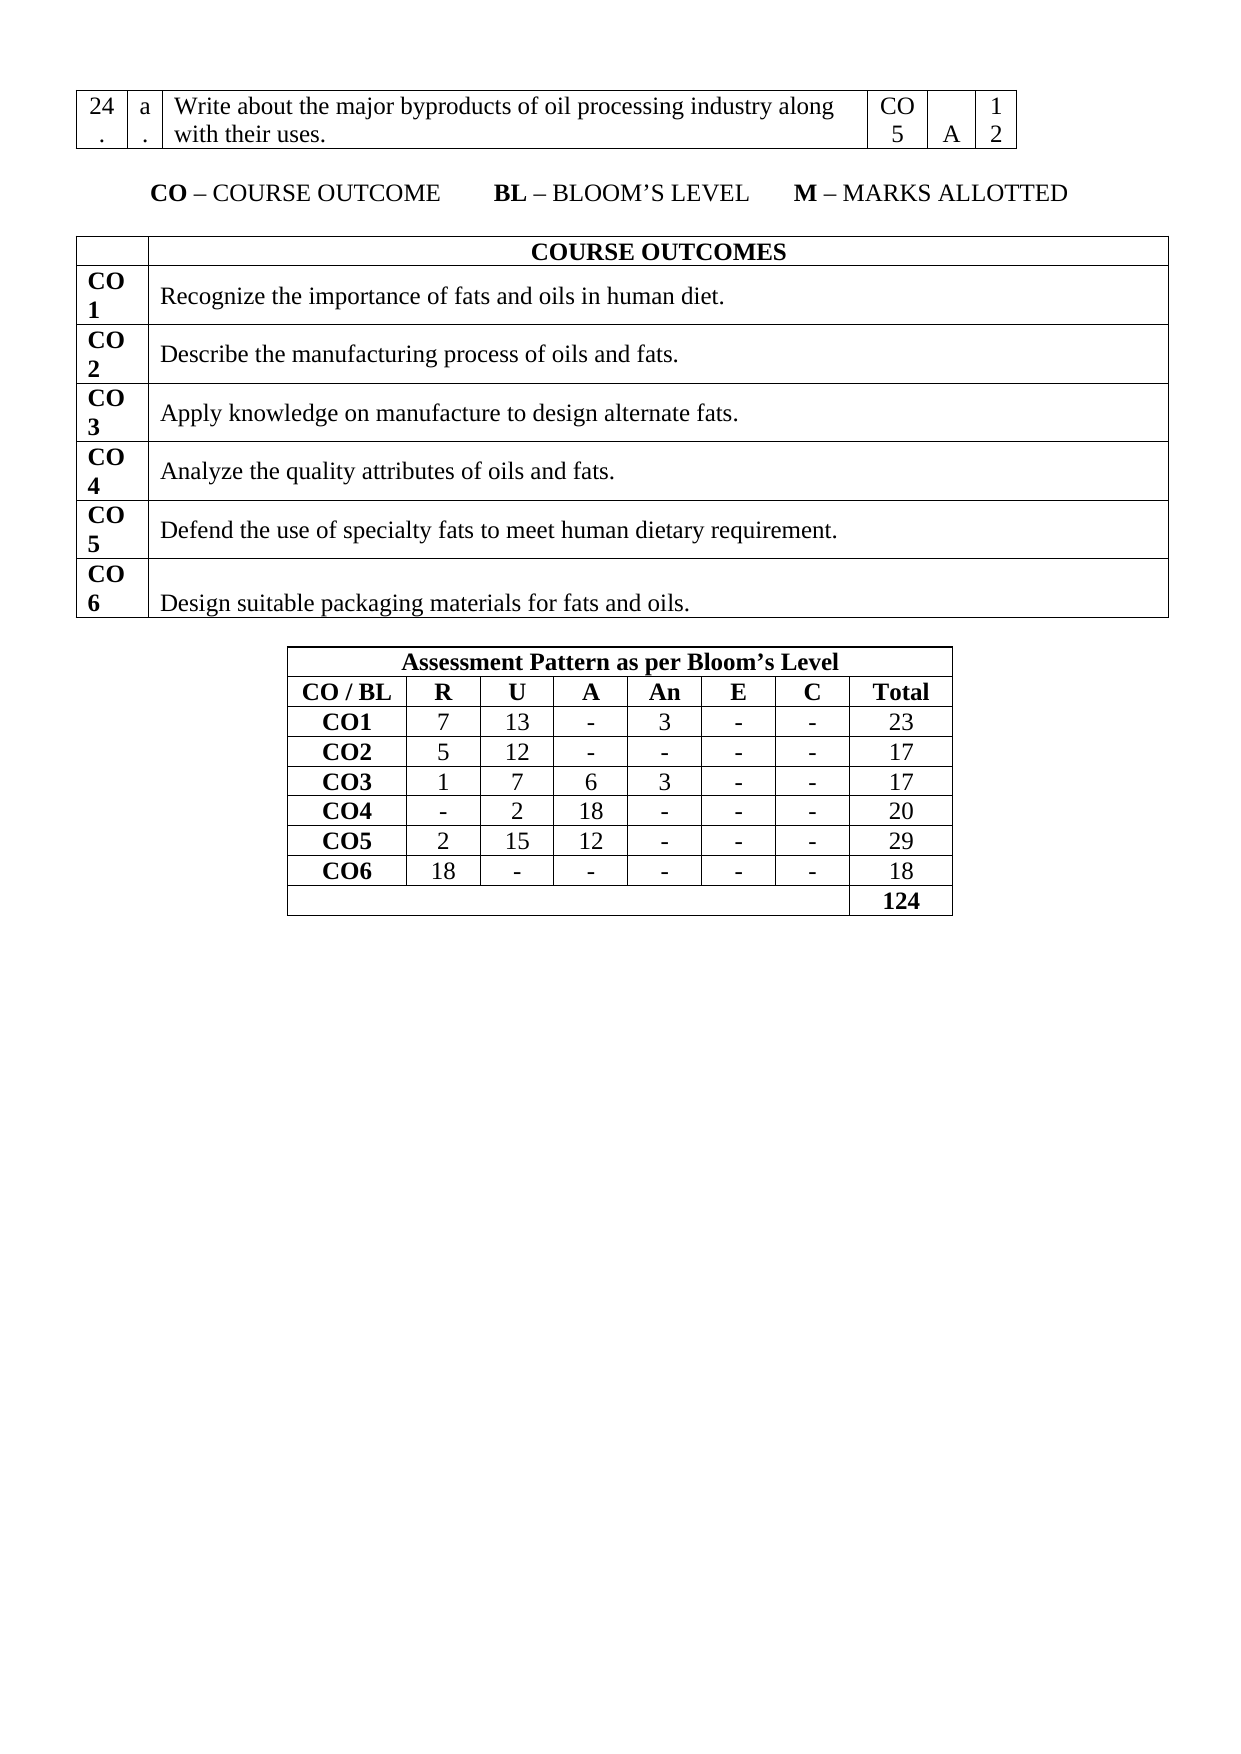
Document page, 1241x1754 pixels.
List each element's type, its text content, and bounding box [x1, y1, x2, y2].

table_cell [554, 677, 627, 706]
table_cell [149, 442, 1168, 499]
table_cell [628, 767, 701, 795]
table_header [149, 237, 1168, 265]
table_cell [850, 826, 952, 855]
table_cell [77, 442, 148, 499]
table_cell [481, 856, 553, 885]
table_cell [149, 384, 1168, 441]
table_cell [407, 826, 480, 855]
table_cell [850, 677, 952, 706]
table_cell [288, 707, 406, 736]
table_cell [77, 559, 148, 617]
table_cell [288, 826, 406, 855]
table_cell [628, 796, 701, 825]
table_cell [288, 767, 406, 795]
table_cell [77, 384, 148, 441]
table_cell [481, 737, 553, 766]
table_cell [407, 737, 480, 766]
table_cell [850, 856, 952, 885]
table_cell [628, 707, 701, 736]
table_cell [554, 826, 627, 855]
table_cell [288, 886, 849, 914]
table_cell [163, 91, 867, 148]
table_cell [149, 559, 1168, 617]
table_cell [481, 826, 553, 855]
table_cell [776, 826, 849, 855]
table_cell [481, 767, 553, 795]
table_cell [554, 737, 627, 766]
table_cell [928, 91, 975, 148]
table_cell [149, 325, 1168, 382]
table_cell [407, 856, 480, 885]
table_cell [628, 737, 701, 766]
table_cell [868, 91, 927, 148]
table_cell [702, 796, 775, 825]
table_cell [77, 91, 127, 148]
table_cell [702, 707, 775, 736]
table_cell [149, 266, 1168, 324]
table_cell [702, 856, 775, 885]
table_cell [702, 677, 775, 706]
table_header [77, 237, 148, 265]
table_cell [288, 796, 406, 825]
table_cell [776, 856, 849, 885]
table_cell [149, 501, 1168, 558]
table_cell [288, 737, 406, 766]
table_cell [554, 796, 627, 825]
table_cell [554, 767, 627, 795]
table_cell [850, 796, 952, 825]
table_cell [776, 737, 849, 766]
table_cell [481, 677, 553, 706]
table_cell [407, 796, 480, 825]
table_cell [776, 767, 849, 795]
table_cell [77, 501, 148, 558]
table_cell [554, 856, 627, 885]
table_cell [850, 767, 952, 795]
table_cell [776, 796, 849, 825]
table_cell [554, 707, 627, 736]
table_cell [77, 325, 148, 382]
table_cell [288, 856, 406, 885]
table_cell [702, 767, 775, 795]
text CO – COURSE OUTCOME BL – BLOOM’S LEVEL M – MARKS ALLOTTED [150, 178, 1090, 207]
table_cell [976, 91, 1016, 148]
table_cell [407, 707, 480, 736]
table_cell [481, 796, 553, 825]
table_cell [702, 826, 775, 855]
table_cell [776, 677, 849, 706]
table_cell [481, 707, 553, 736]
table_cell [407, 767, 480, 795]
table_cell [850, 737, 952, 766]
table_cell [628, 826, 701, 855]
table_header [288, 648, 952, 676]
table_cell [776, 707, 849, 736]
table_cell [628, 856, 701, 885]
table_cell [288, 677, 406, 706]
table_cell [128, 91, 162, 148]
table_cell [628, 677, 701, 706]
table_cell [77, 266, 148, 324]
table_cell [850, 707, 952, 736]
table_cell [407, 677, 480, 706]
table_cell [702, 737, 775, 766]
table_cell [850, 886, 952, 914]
